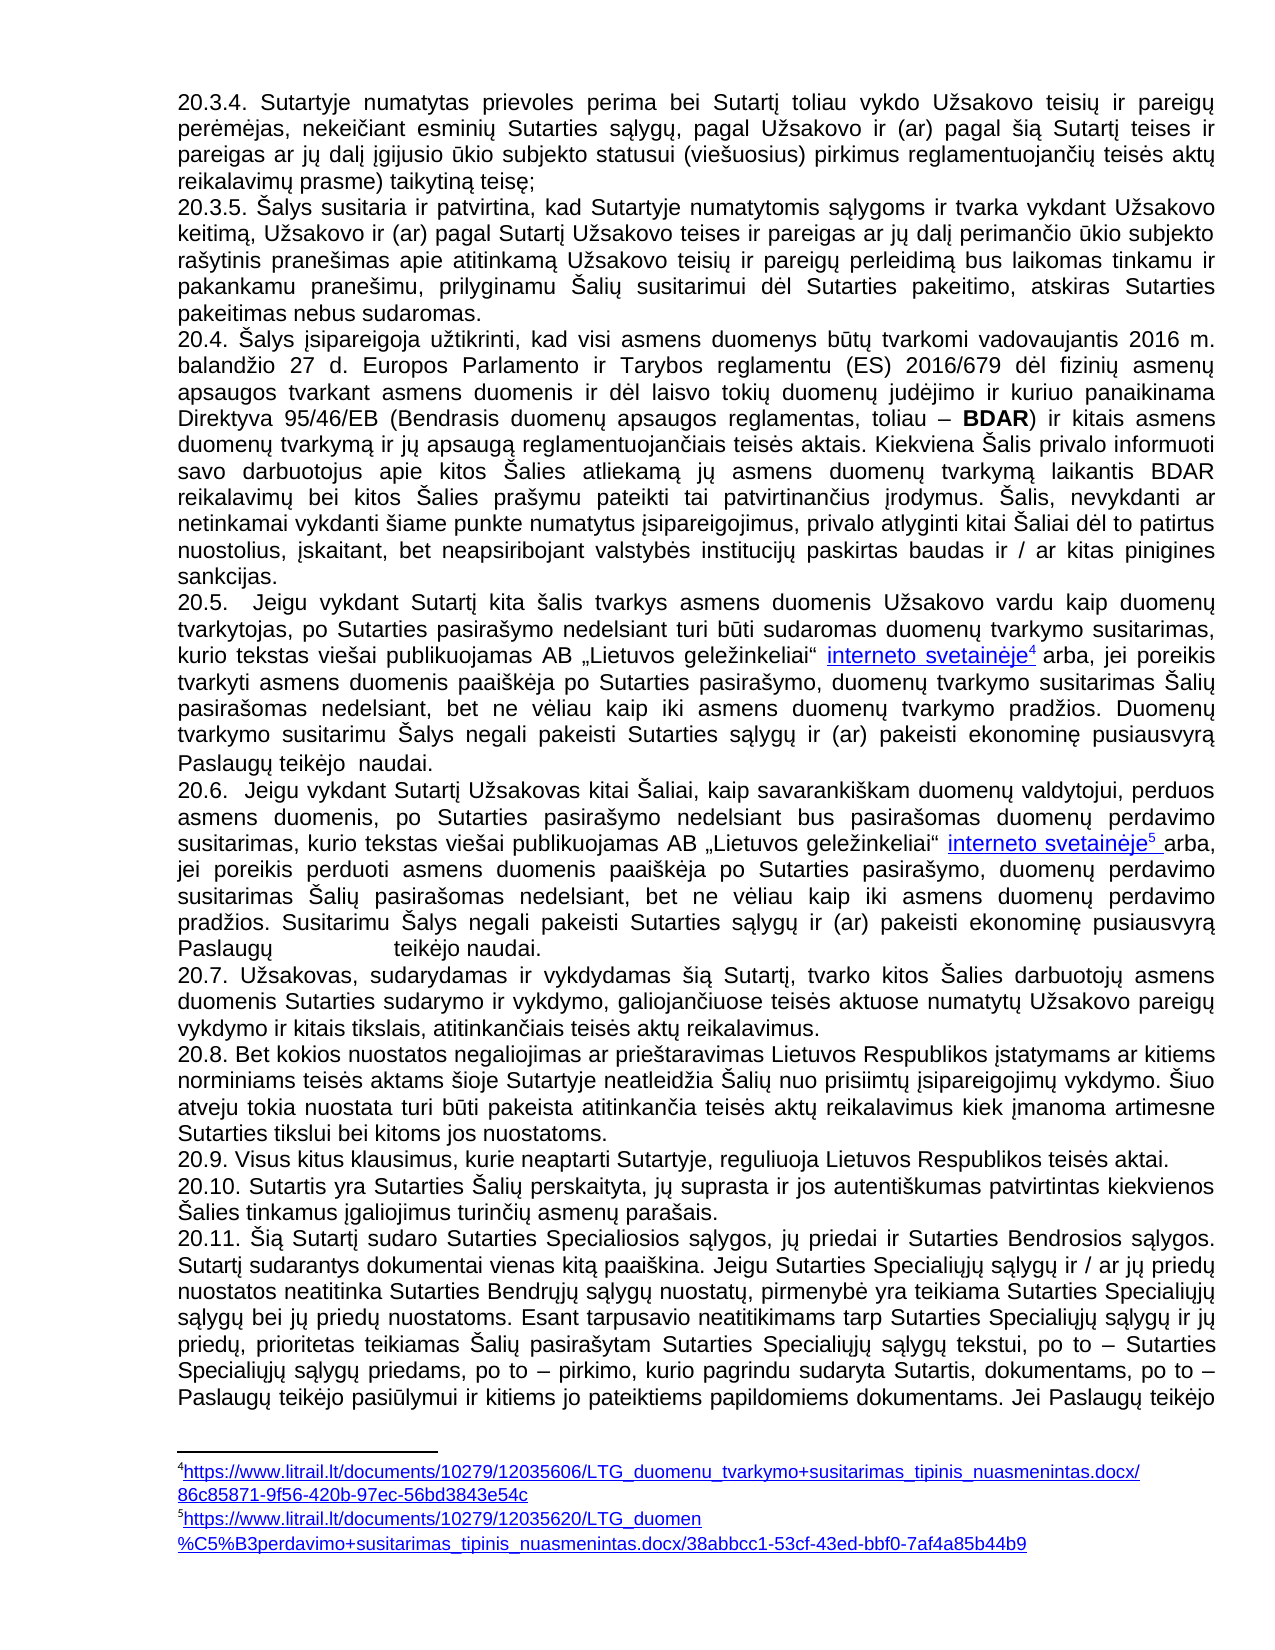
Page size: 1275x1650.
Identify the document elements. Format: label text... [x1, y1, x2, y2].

text 20.4. Šalys įsipareigoja užtikrinti, kad visi asmens duomenys būtų tvarkomi vadovaujantis 2016 m. balandžio 27 d. Europos Parlamento ir Tarybos reglamentu (ES) 2016/679 dėl fizinių asmenų apsaugos tvarkant asmens duomenis ir dėl laisvo tokių duomenų judėjimo ir kuriuo panaikinama Direktyva 95/46/EB (Bendrasis duomenų apsaugos reglamentas, toliau – BDAR) ir kitais asmens duomenų tvarkymą ir jų apsaugą reglamentuojančiais teisės aktais. Kiekviena Šalis privalo informuoti savo darbuotojus apie kitos Šalies atliekamą jų asmens duomenų tvarkymą laikantis BDAR reikalavimų bei kitos Šalies prašymu pateikti tai patvirtinančius įrodymus. Šalis, nevykdanti ar netinkamai vykdanti šiame punkte numatytus įsipareigojimus, privalo atlyginti kitai Šaliai dėl to patirtus nuostolius, įskaitant, bet neapsiribojant valstybės institucijų paskirtas baudas ir / ar kitas pinigines sankcijas. [177, 326, 1216, 589]
text 20.3.4. Sutartyje numatytas prievoles perima bei Sutartį toliau vykdo Užsakovo teisių ir pareigų perėmėjas, nekeičiant esminių Sutarties sąlygų, pagal Užsakovo ir (ar) pagal šią Sutartį teises ir pareigas ar jų dalį įgijusio ūkio subjekto statusui (viešuosius) pirkimus reglamentuojančių teisės aktų reikalavimų prasme) taikytiną teisę; [177, 89, 1216, 194]
text 20.3.5. Šalys susitaria ir patvirtina, kad Sutartyje numatytomis sąlygoms ir tvarka vykdant Užsakovo keitimą, Užsakovo ir (ar) pagal Sutartį Užsakovo teises ir pareigas ar jų dalį perimančio ūkio subjekto rašytinis pranešimas apie atitinkamą Užsakovo teisių ir pareigų perleidimą bus laikomas tinkamu ir pakankamu pranešimu, prilyginamu Šalių susitarimui dėl Sutarties pakeitimo, atskiras Sutarties pakeitimas nebus sudaromas. [177, 194, 1216, 326]
text 20.5. Jeigu vykdant Sutartį kita šalis tvarkys asmens duomenis Užsakovo vardu kaip duomenų tvarkytojas, po Sutarties pasirašymo nedelsiant turi būti sudaromas duomenų tvarkymo susitarimas, kurio tekstas viešai publikuojamas AB „Lietuvos geležinkeliai“ interneto svetainėje arba, jei poreikis tvarkyti asmens duomenis paaiškėja po Sutarties pasirašymo, duomenų tvarkymo susitarimas Šalių pasirašomas nedelsiant, bet ne vėliau kaip iki asmens duomenų tvarkymo pradžios. Duomenų tvarkymo susitarimu Šalys negali pakeisti Sutarties sąlygų ir (ar) pakeisti ekonominę pusiausvyrą Paslaugų teikėjo naudai. [177, 589, 1216, 777]
text 20.10. Sutartis yra Sutarties Šalių perskaityta, jų suprasta ir jos autentiškumas patvirtintas kiekvienos Šalies tinkamus įgaliojimus turinčių asmenų parašais. [177, 1173, 1216, 1225]
text 20.7. Užsakovas, sudarydamas ir vykdydamas šią Sutartį, tvarko kitos Šalies darbuotojų asmens duomenis Sutarties sudarymo ir vykdymo, galiojančiuose teisės aktuose numatytų Užsakovo pareigų vykdymo ir kitais tikslais, atitinkančiais teisės aktų reikalavimus. [177, 962, 1216, 1041]
text 20.8. Bet kokios nuostatos negaliojimas ar prieštaravimas Lietuvos Respublikos įstatymams ar kitiems norminiams teisės aktams šioje Sutartyje neatleidžia Šalių nuo prisiimtų įsipareigojimų vykdymo. Šiuo atveju tokia nuostata turi būti pakeista atitinkančia teisės aktų reikalavimus kiek įmanoma artimesne Sutarties tikslui bei kitoms jos nuostatoms. [177, 1041, 1216, 1146]
text 20.9. Visus kitus klausimus, kurie neaptarti Sutartyje, reguliuoja Lietuvos Respublikos teisės aktai. [177, 1146, 1216, 1173]
text 20.6. Jeigu vykdant Sutartį Užsakovas kitai Šaliai, kaip savarankiškam duomenų valdytojui, perduos asmens duomenis, po Sutarties pasirašymo nedelsiant bus pasirašomas duomenų perdavimo susitarimas, kurio tekstas viešai publikuojamas AB „Lietuvos geležinkeliai“ interneto svetainėje arba, jei poreikis perduoti asmens duomenis paaiškėja po Sutarties pasirašymo, duomenų perdavimo susitarimas Šalių pasirašomas nedelsiant, bet ne vėliau kaip iki asmens duomenų perdavimo pradžios. Susitarimu Šalys negali pakeisti Sutarties sąlygų ir (ar) pakeisti ekonominę pusiausvyrą Paslaugų teikėjo naudai. [177, 777, 1216, 962]
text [177, 1225, 1216, 1410]
